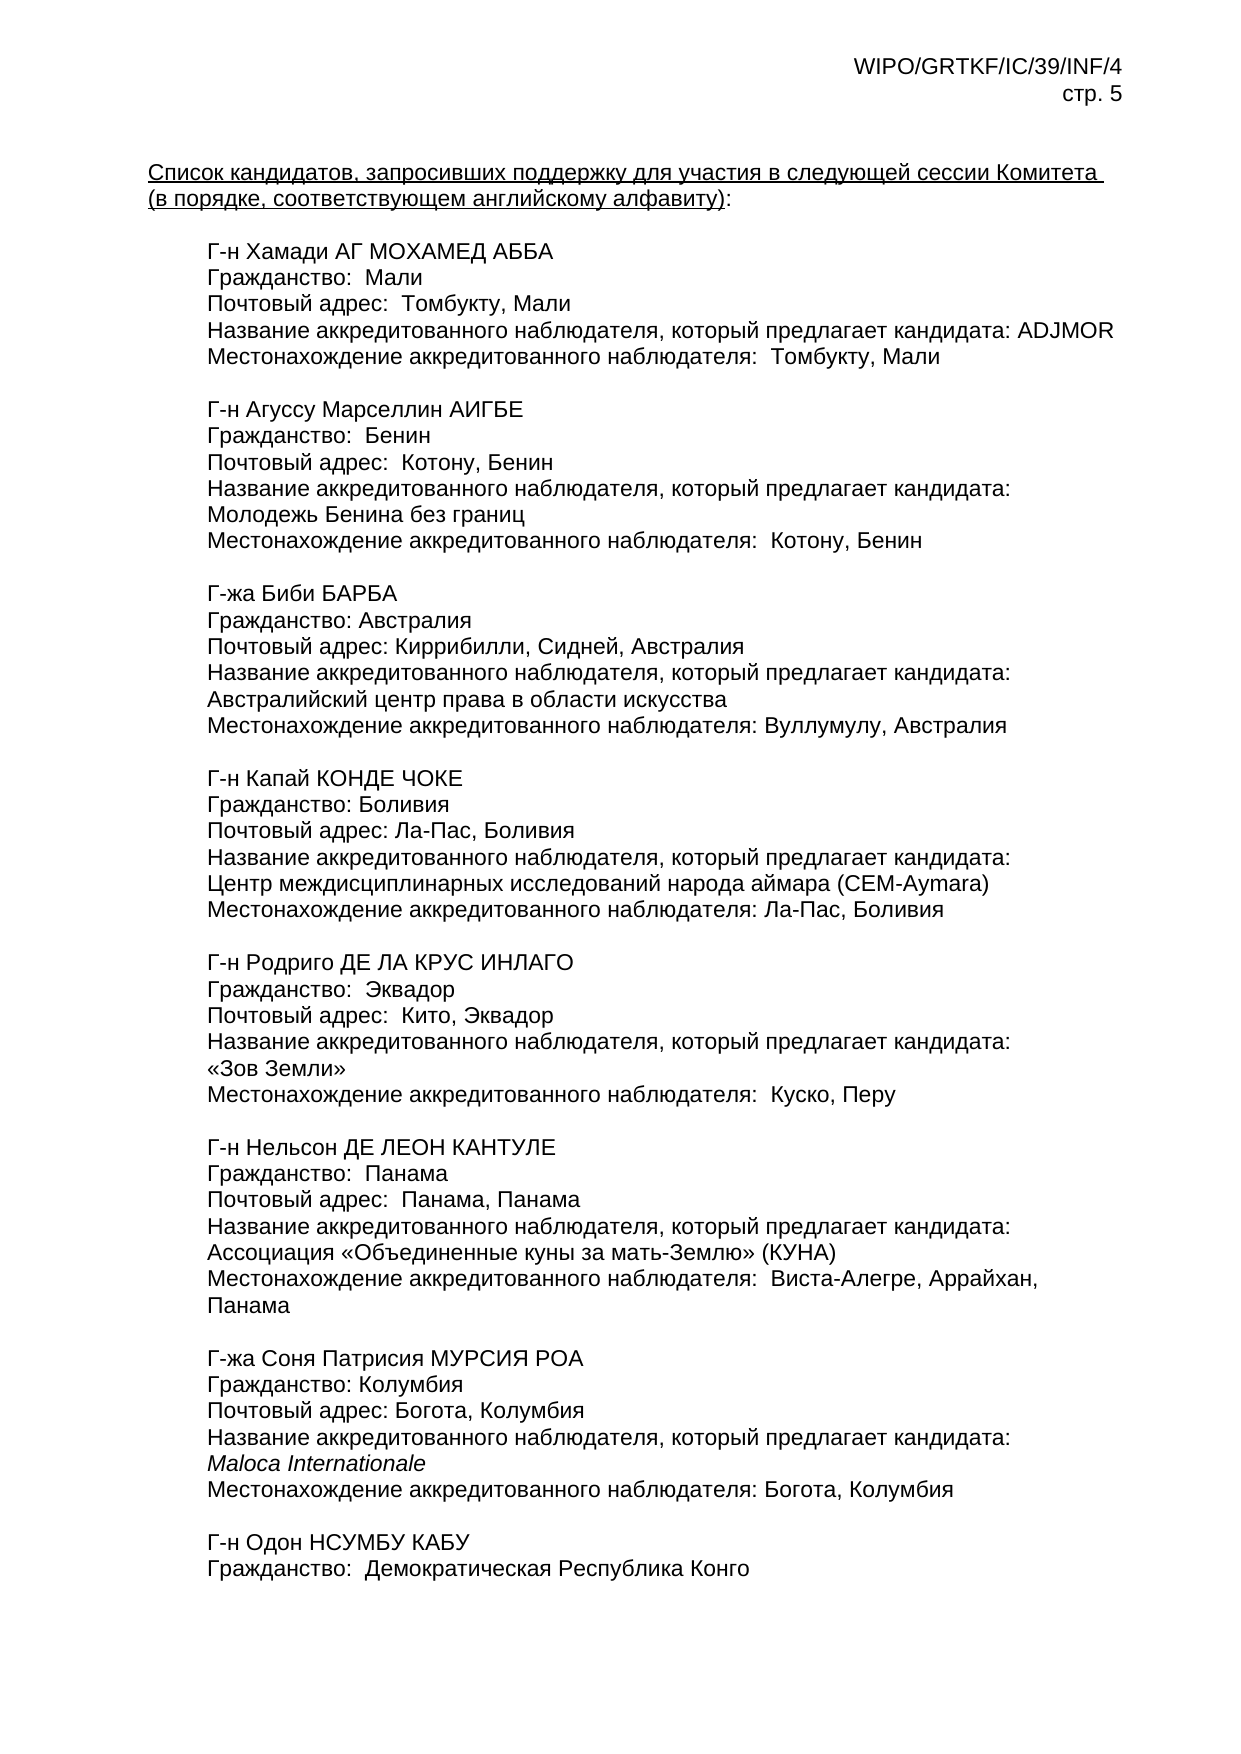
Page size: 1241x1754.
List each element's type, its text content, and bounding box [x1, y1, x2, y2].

text Г-н Родриго ДЕ ЛА КРУС ИНЛАГО Гражданство: Эквадор Почтовый адрес: Кито, Эквадор Название аккредитованного наблюдателя, который предлагает кандидата: [207, 949, 1122, 1054]
text Австралийский центр права в области искусства Местонахождение аккредитованного наблюдателя: Вуллумулу, Австралия [207, 686, 1122, 738]
text Maloca Internationale Местонахождение аккредитованного наблюдателя: Богота, Колумбия [207, 1450, 1122, 1503]
text Ассоциация «Объединенные куны за мать-Землю» (КУНА) [207, 1239, 1122, 1265]
text Г-н Нельсон ДЕ ЛЕОН КАНТУЛЕ Гражданство: Панама Почтовый адрес: Панама, Панама Название аккредитованного наблюдателя, который предлагает кандидата: [207, 1134, 1122, 1239]
text Г-н Хамади АГ МОХАМЕД АББА Гражданство: Мали Почтовый адрес: Томбукту, Мали Название аккредитованного наблюдателя, который предлагает кандидата: ADJMOR Местонахождение аккредитованного наблюдателя: Томбукту, Мали [207, 238, 1122, 369]
text Местонахождение аккредитованного наблюдателя: Виста-Алегре, Аррайхан, Панама [207, 1265, 1122, 1318]
text Г-жа Биби БАРБА Гражданство: Австралия Почтовый адрес: Киррибилли, Сидней, Австралия Название аккредитованного наблюдателя, который предлагает кандидата: [207, 580, 1122, 686]
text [207, 1529, 1122, 1582]
text Г-жа Соня Патрисия МУРСИЯ РОА Гражданство: Колумбия Почтовый адрес: Богота, Колумбия Название аккредитованного наблюдателя, который предлагает кандидата: [207, 1344, 1122, 1450]
text Г-н Капай КОНДЕ ЧОКЕ Гражданство: Боливия Почтовый адрес: Ла-Пас, Боливия Название аккредитованного наблюдателя, который предлагает кандидата: [207, 765, 1122, 870]
text Список кандидатов, запросивших поддержку для участия в следующей сессии Комитета (в порядке, соответствующем английскому алфавиту): [148, 158, 1122, 211]
text Г-н Агуссу Марселлин АИГБЕ Гражданство: Бенин Почтовый адрес: Котону, Бенин Название аккредитованного наблюдателя, который предлагает кандидата: Молодежь Бенина без границ Местонахождение аккредитованного наблюдателя: Котону, Бенин [207, 396, 1122, 554]
text Местонахождение аккредитованного наблюдателя: Куско, Перу [207, 1081, 1122, 1107]
text Центр междисциплинарных исследований народа аймара (CEM-Aymara) Местонахождение аккредитованного наблюдателя: Ла-Пас, Боливия [207, 870, 1122, 923]
text «Зов Земли» [207, 1054, 1122, 1081]
